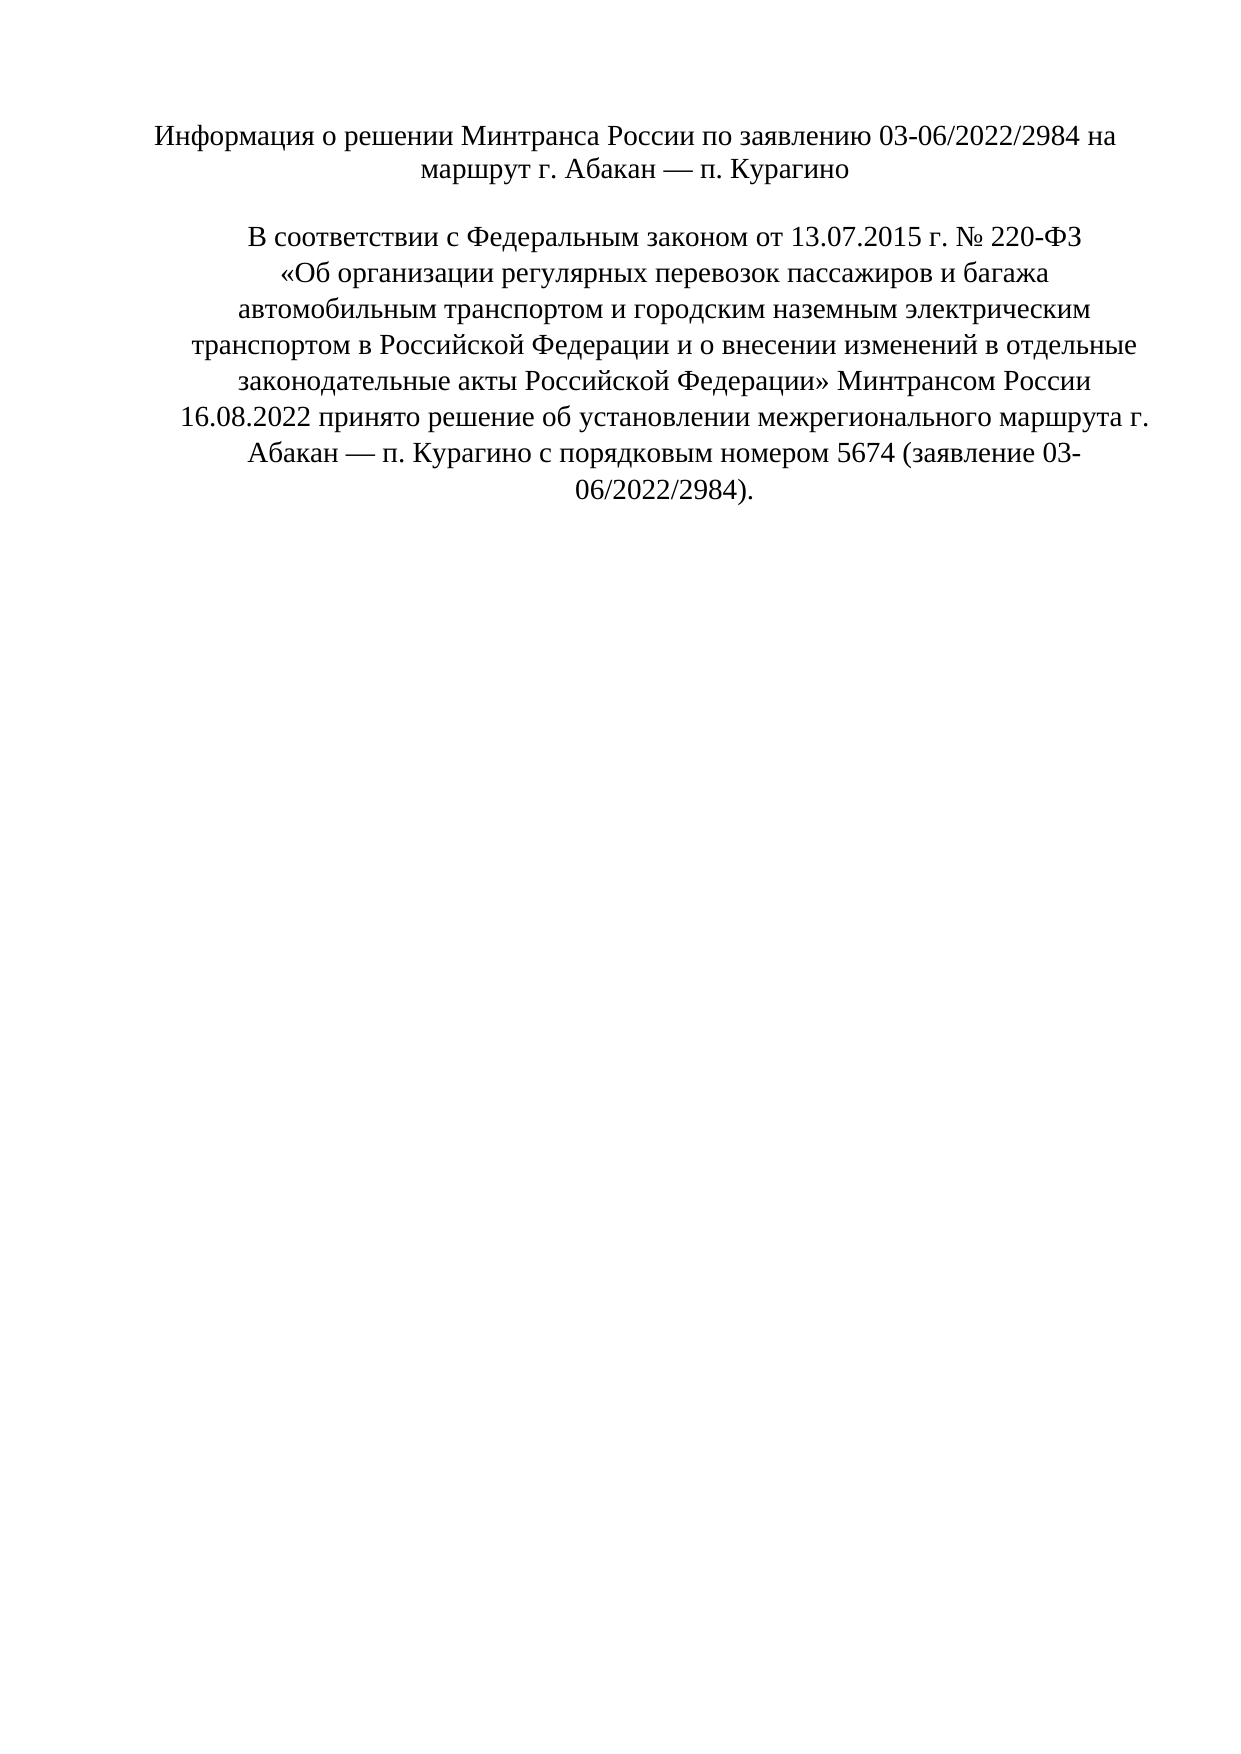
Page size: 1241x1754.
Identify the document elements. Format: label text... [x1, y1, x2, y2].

text В соответствии с Федеральным законом от 13.07.2015 г. № 220-ФЗ «Об организации регулярных перевозок пассажиров и багажа автомобильным транспортом и городским наземным электрическим транспортом в Российской Федерации и о внесении изменений в отдельные законодательные акты Российской Федерации» Минтрансом России 16.08.2022 принято решение об установлении межрегионального маршрута г. Абакан — п. Курагино с порядковым номером 5674 (заявление 03-06/2022/2984). [177, 219, 1152, 505]
text Информация о решении Минтранса России по заявлению 03-06/2022/2984 на маршрут г. Абакан — п. Курагино [118, 118, 1152, 185]
